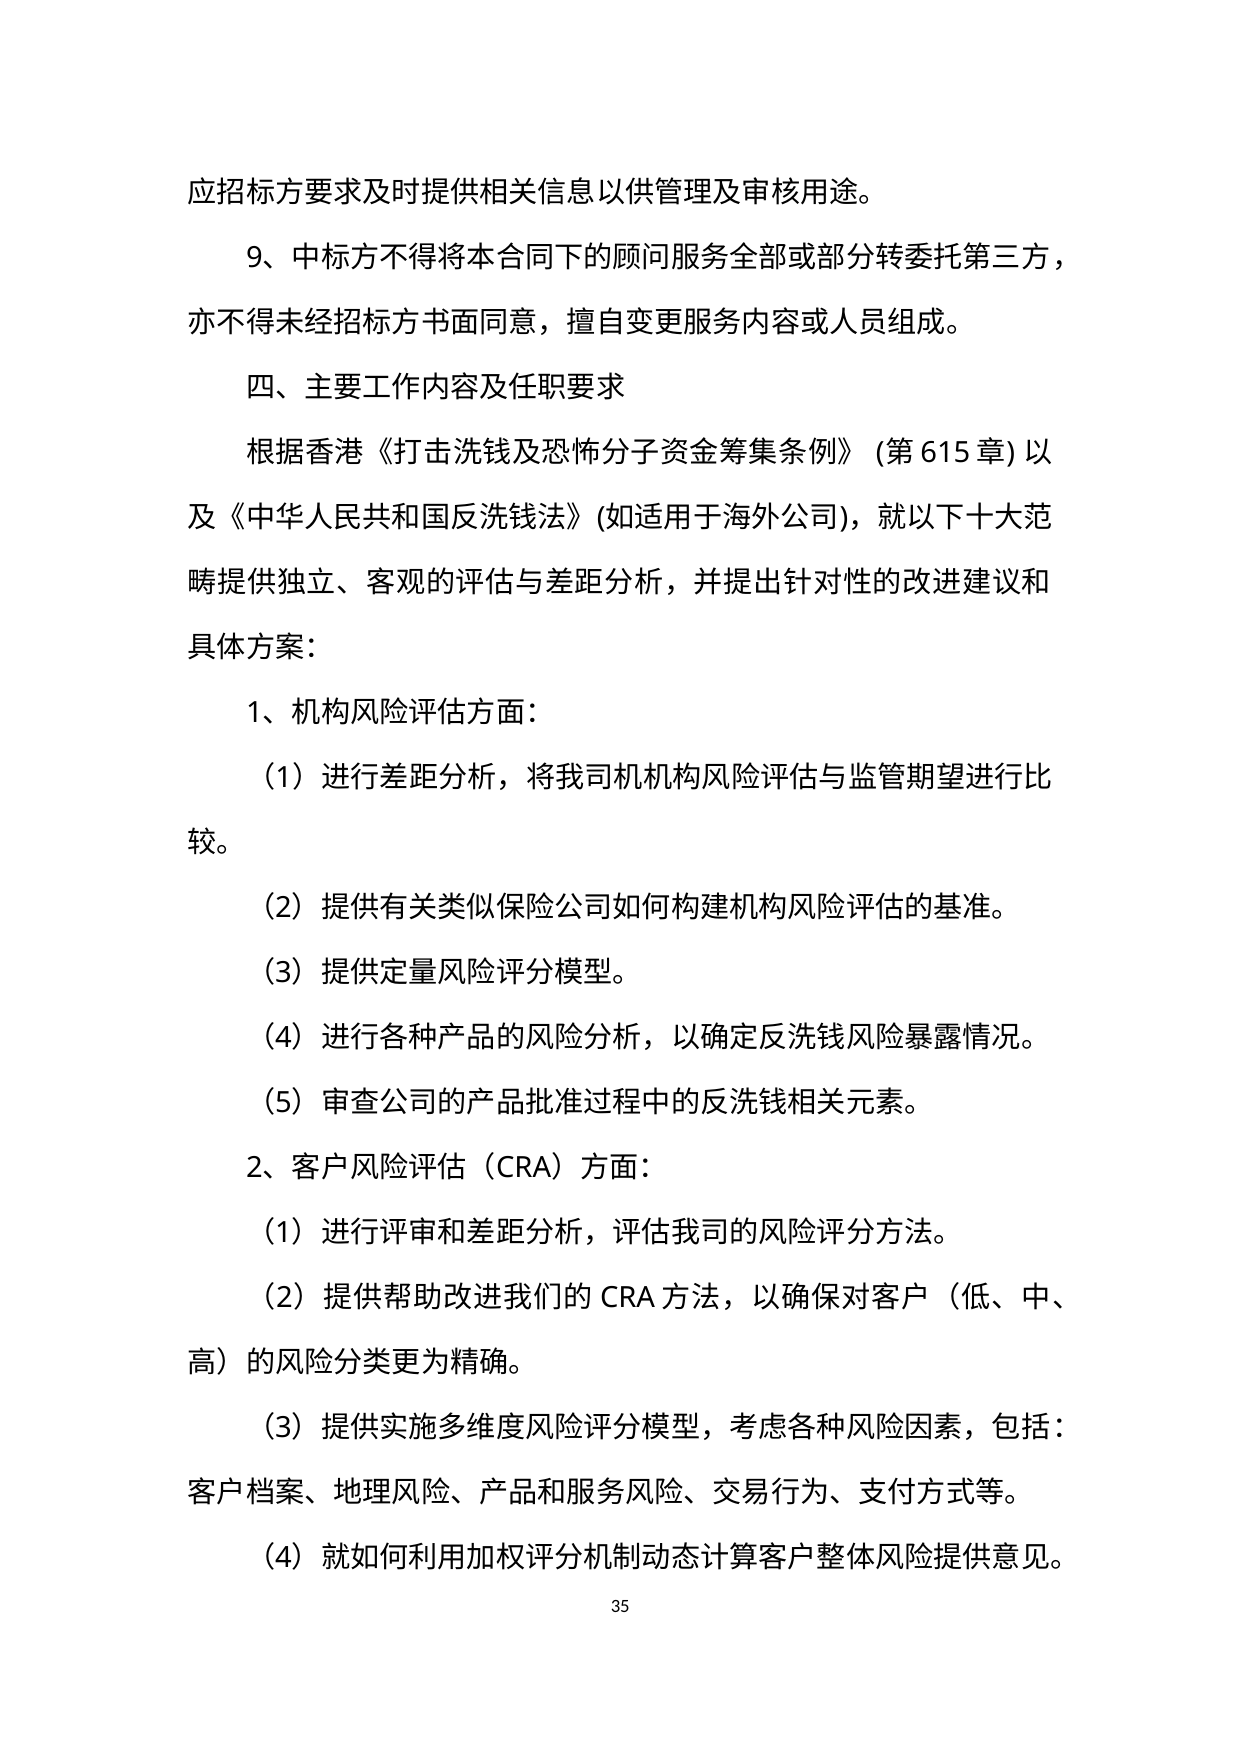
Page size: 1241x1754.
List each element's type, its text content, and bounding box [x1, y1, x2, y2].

list 9、中标方不得将本合同下的顾问服务全部或部分转委托第三方，亦不得未经招标方书面同意，擅自变更服务内容或人员组成。 [187, 222, 1053, 352]
text （3）提供实施多维度风险评分模型，考虑各种风险因素，包括：客户档案、地理风险、产品和服务风险、交易行为、支付方式等。 [187, 1392, 1053, 1522]
text （4）进行各种产品的风险分析，以确定反洗钱风险暴露情况。 [187, 1002, 1053, 1067]
text （1）进行差距分析，将我司机机构风险评估与监管期望进行比较。 [187, 742, 1053, 872]
text 四、主要工作内容及任职要求 [187, 352, 1053, 417]
text （2）提供帮助改进我们的CRA方法，以确保对客户（低、中、高）的风险分类更为精确。 [187, 1262, 1053, 1392]
text （2）提供有关类似保险公司如何构建机构风险评估的基准。 [187, 872, 1053, 937]
text 根据香港《打击洗钱及恐怖分子资金筹集条例》 (第615章) 以及《中华人民共和国反洗钱法》(如适用于海外公司)，就以下十大范畴提供独立、客观的评估与差距分析，并提出针对性的改进建议和具体方案： [187, 417, 1053, 677]
text （3）提供定量风险评分模型。 [187, 937, 1053, 1002]
text （1）进行评审和差距分析，评估我司的风险评分方法。 [187, 1197, 1053, 1262]
text 2、客户风险评估（CRA）方面： [187, 1132, 1053, 1197]
text （4）就如何利用加权评分机制动态计算客户整体风险提供意见。 [187, 1522, 1053, 1587]
text 1、机构风险评估方面： [187, 677, 1053, 742]
text （5）审查公司的产品批准过程中的反洗钱相关元素。 [187, 1067, 1053, 1132]
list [187, 157, 1053, 222]
